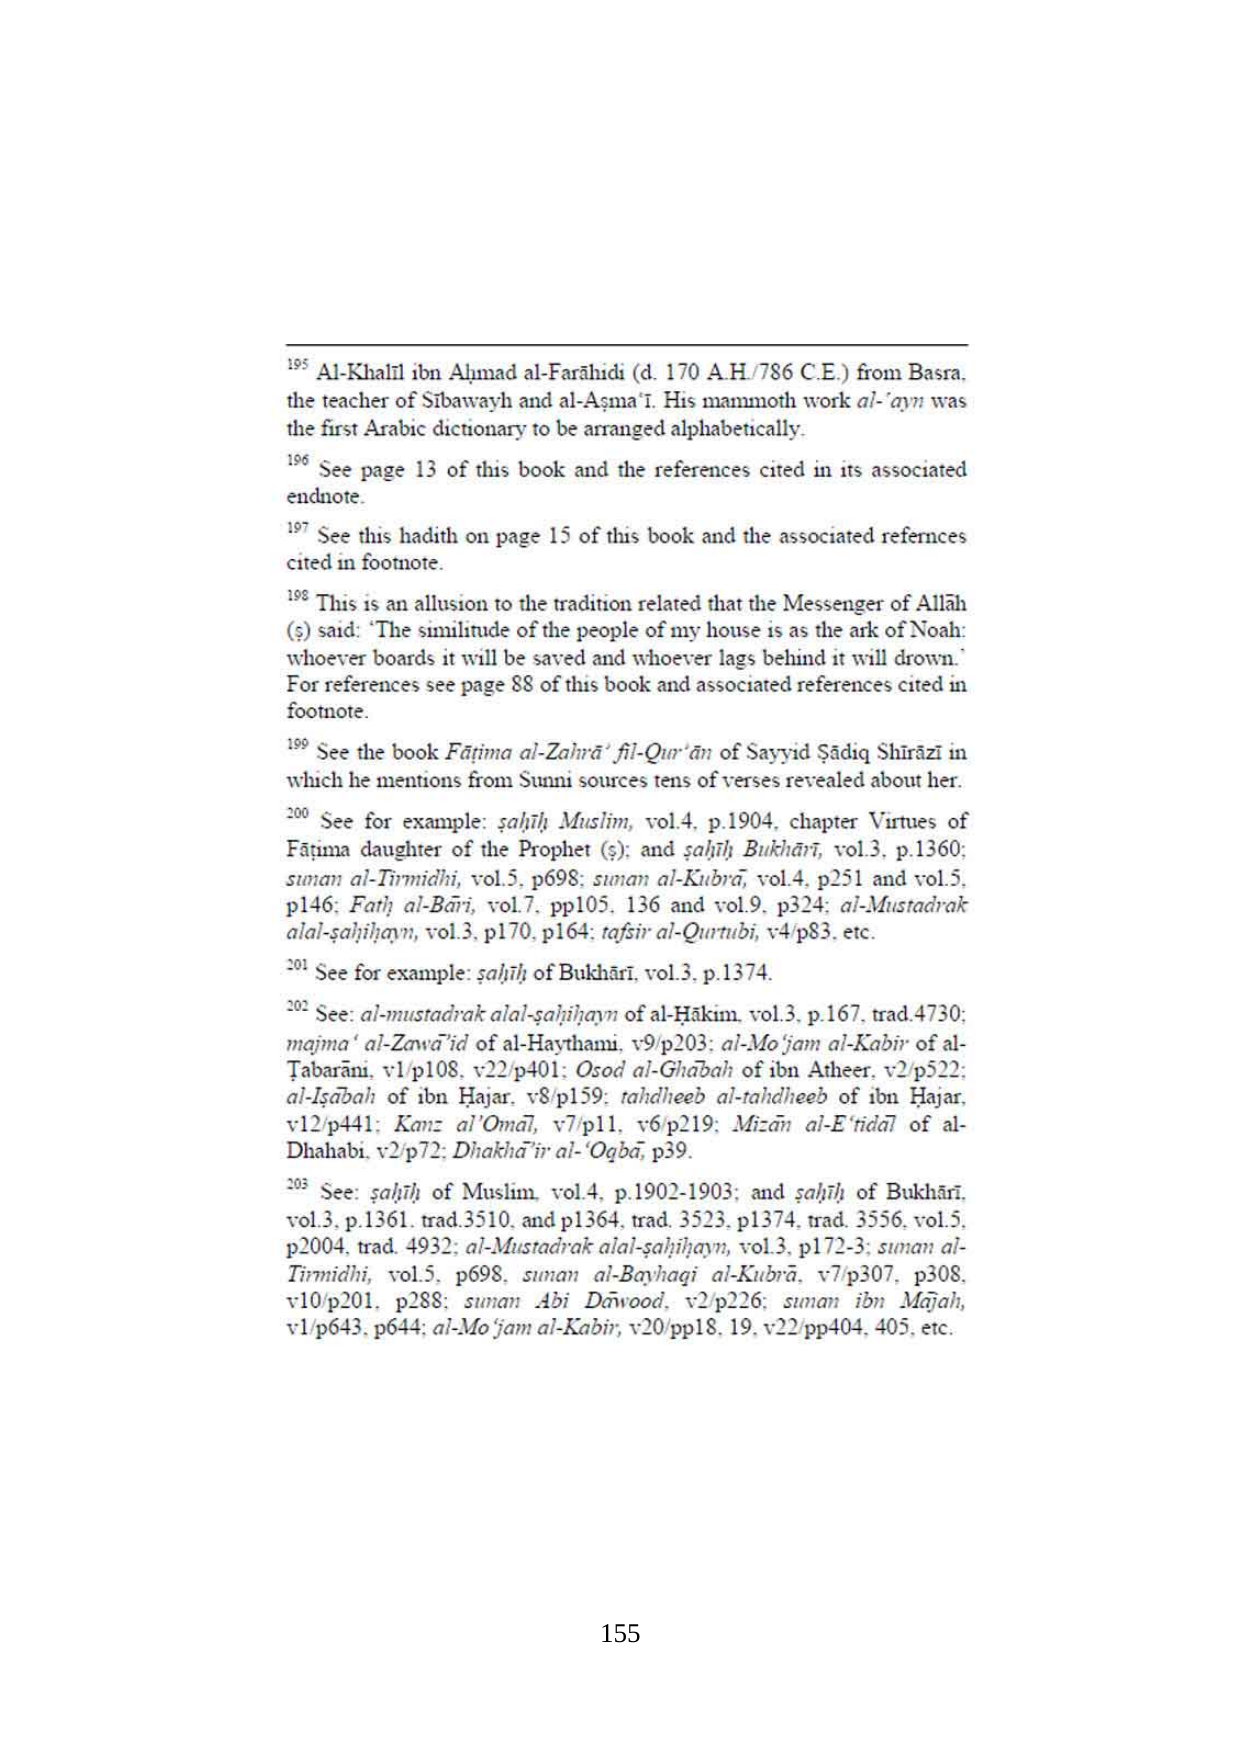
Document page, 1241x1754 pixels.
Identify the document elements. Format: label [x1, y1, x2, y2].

picture [236, 309, 1004, 1386]
